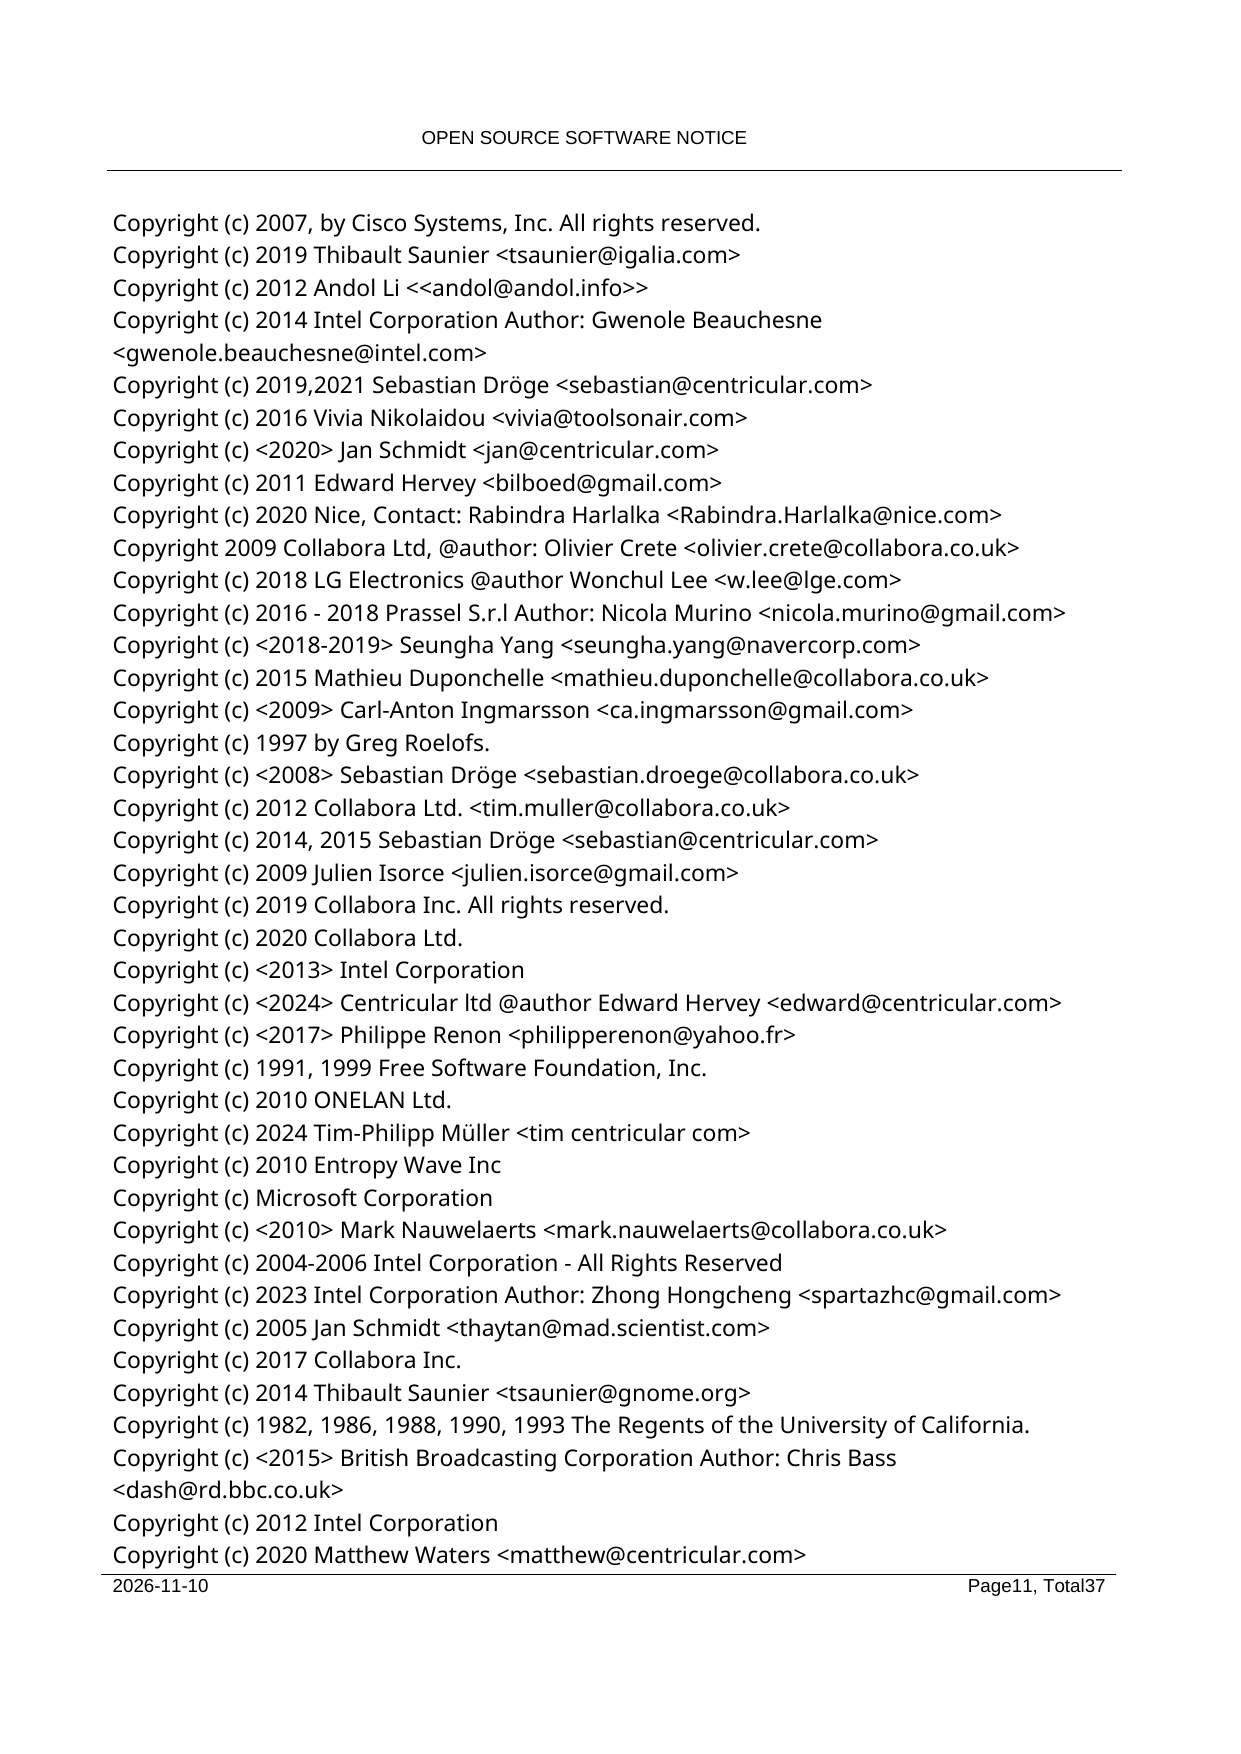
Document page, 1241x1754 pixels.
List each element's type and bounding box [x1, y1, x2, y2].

text [112, 206, 1128, 1571]
